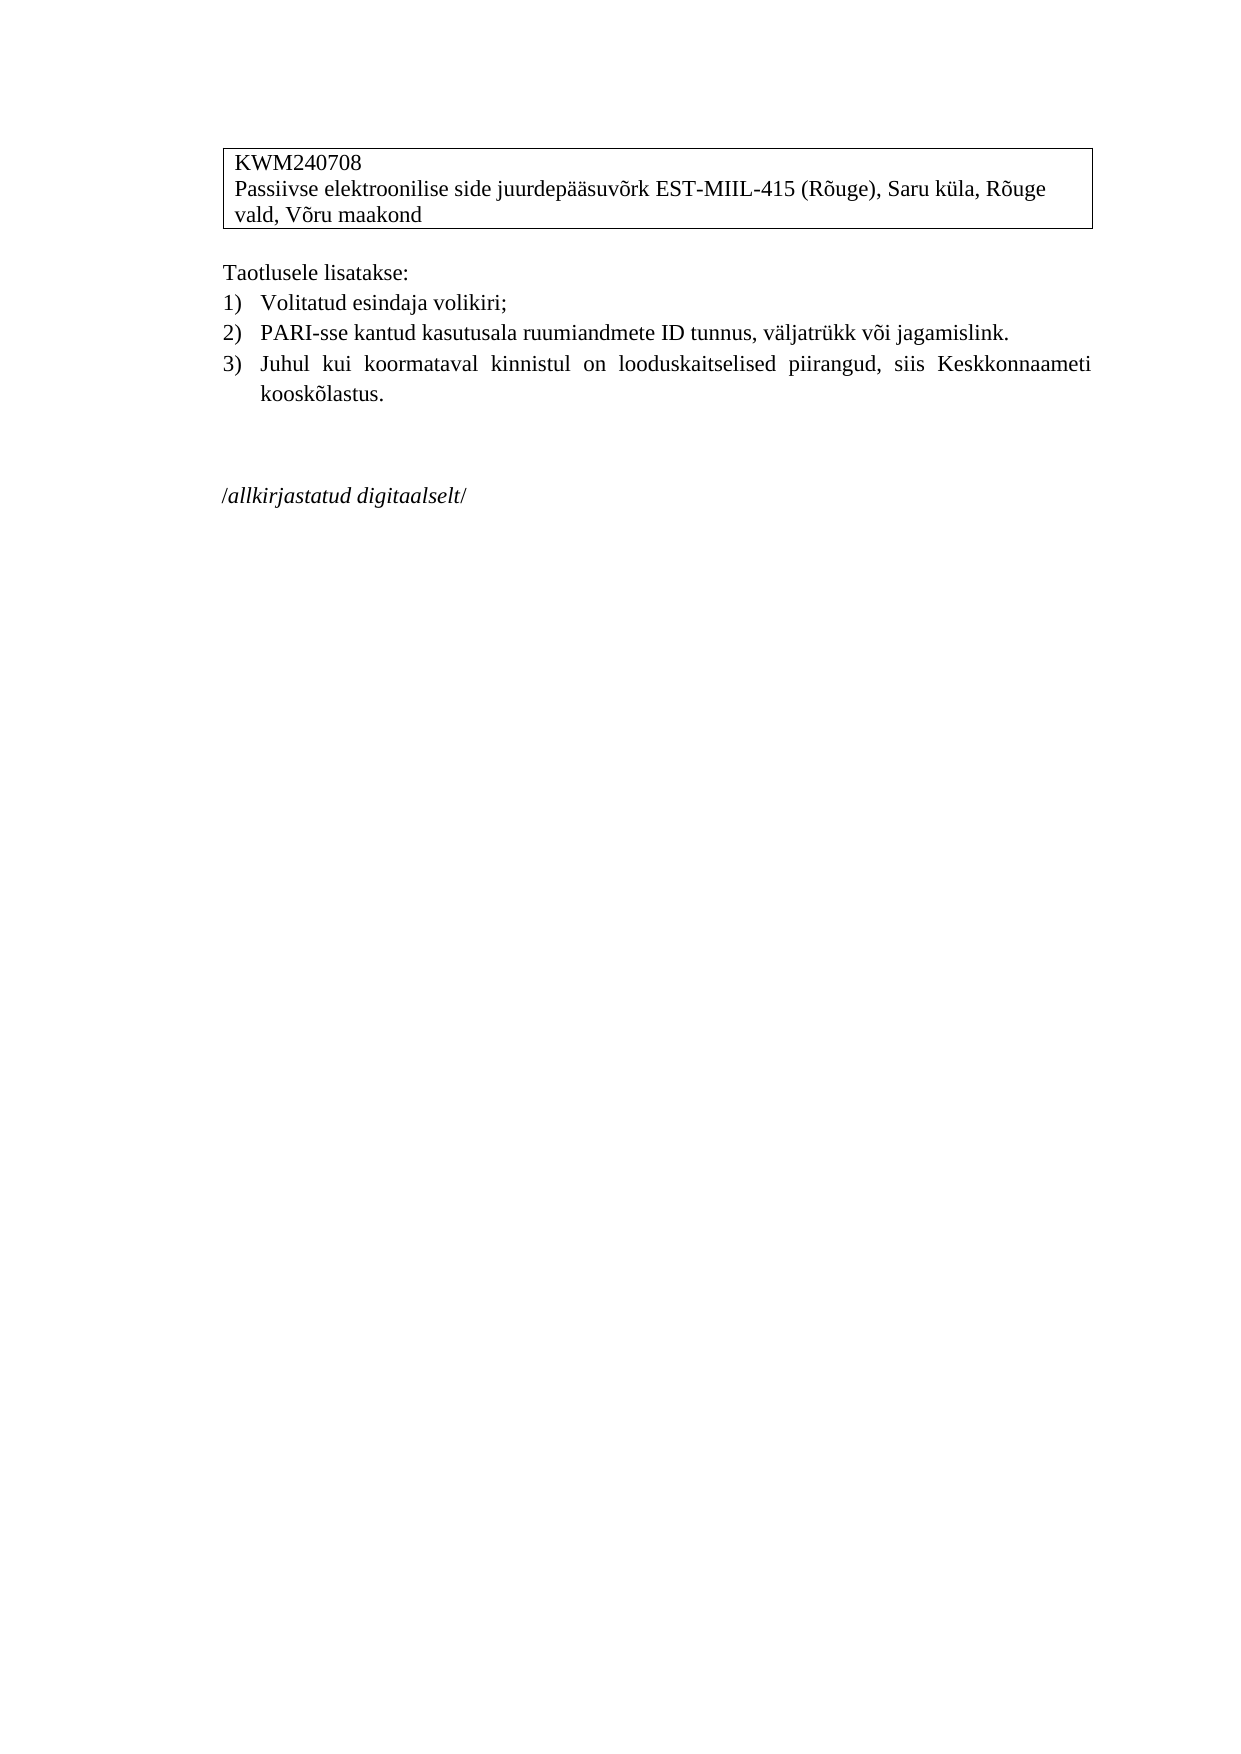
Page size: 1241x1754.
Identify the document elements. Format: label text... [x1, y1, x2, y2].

list Taotlusele lisatakse: [223, 259, 1093, 285]
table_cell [224, 149, 1092, 228]
list Volitatud esindaja volikiri; [223, 289, 1093, 316]
list PARI-sse kantud kasutusala ruumiandmete ID tunnus, väljatrükk või jagamislink. [223, 319, 1093, 346]
text /allkirjastatud digitaalselt/ [148, 482, 1093, 508]
list Juhul kui koormataval kinnistul on looduskaitselised piirangud, siis Keskkonnaameti kooskõlastus. [223, 349, 1093, 406]
